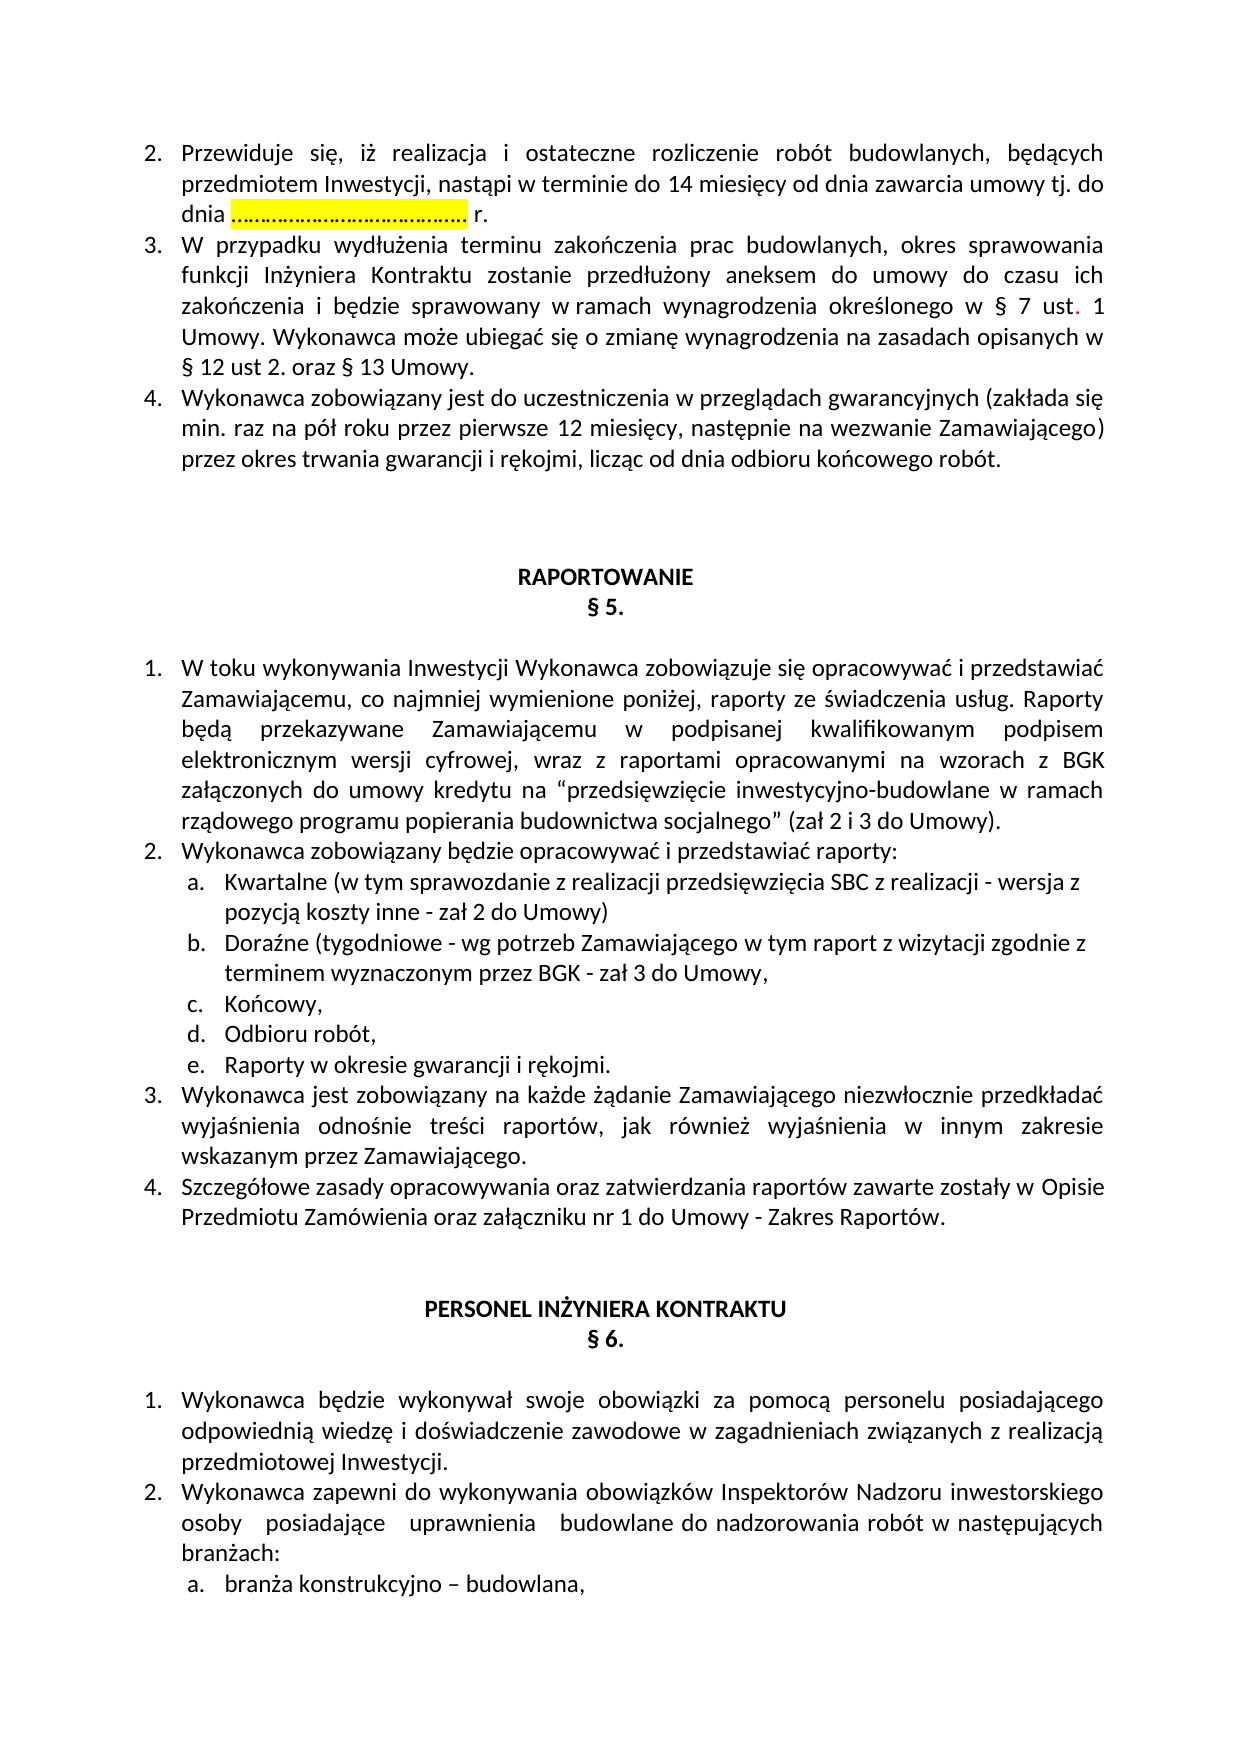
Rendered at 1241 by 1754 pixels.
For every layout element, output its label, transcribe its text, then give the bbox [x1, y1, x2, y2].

text § 6. [106, 1324, 1105, 1354]
list Wykonawca zapewni do wykonywania obowiązków Inspektorów Nadzoru inwestorskiego osoby posiadające uprawnienia budowlane do nadzorowania robót w następujących branżach: [144, 1476, 1105, 1568]
list Szczegółowe zasady opracowywania oraz zatwierdzania raportów zawarte zostały w Opisie Przedmiotu Zamówienia oraz załączniku nr 1 do Umowy - Zakres Raportów. [144, 1171, 1105, 1232]
list Odbioru robót, [187, 1018, 1105, 1049]
list Wykonawca zobowiązany będzie opracowywać i przedstawiać raporty: [144, 835, 1105, 866]
text RAPORTOWANIE [106, 561, 1105, 591]
list Wykonawca będzie wykonywał swoje obowiązki za pomocą personelu posiadającego odpowiednią wiedzę i doświadczenie zawodowe w zagadnieniach związanych z realizacją przedmiotowej Inwestycji. [144, 1385, 1105, 1476]
list W toku wykonywania Inwestycji Wykonawca zobowiązuje się opracowywać i przedstawiać Zamawiającemu, co najmniej wymienione poniżej, raporty ze świadczenia usług. Raporty będą przekazywane Zamawiającemu w podpisanej kwalifikowanym podpisem elektronicznym wersji cyfrowej, wraz z raportami opracowanymi na wzorach z BGK załączonych do umowy kredytu na “przedsięwzięcie inwestycyjno-budowlane w ramach rządowego programu popierania budownictwa socjalnego” (zał 2 i 3 do Umowy). [144, 652, 1105, 835]
list Wykonawca jest zobowiązany na każde żądanie Zamawiającego niezwłocznie przedkładać wyjaśnienia odnośnie treści raportów, jak również wyjaśnienia w innym zakresie wskazanym przez Zamawiającego. [144, 1079, 1105, 1171]
list Końcowy, [187, 988, 1105, 1018]
list Wykonawca zobowiązany jest do uczestniczenia w przeglądach gwarancyjnych (zakłada się min. raz na pół roku przez pierwsze 12 miesięcy, następnie na wezwanie Zamawiającego) przez okres trwania gwarancji i rękojmi, licząc od dnia odbioru końcowego robót. [144, 382, 1105, 473]
text PERSONEL INŻYNIERA KONTRAKTU [106, 1293, 1105, 1324]
list branża konstrukcyjno – budowlana, [187, 1568, 1105, 1598]
list Przewiduje się, iż realizacja i ostateczne rozliczenie robót budowlanych, będących przedmiotem Inwestycji, nastąpi w terminie do 14 miesięcy od dnia zawarcia umowy tj. do dnia ………………………………….. r. [144, 137, 1105, 229]
list Raporty w okresie gwarancji i rękojmi. [187, 1049, 1105, 1079]
list Doraźne (tygodniowe - wg potrzeb Zamawiającego w tym raport z wizytacji zgodnie z terminem wyznaczonym przez BGK - zał 3 do Umowy, [187, 927, 1105, 988]
list W przypadku wydłużenia terminu zakończenia prac budowlanych, okres sprawowania funkcji Inżyniera Kontraktu zostanie przedłużony aneksem do umowy do czasu ich zakończenia i będzie sprawowany w ramach wynagrodzenia określonego w § 7 ust. 1 Umowy. Wykonawca może ubiegać się o zmianę wynagrodzenia na zasadach opisanych w § 12 ust 2. oraz § 13 Umowy. [144, 229, 1105, 382]
text § 5. [106, 591, 1105, 622]
list Kwartalne (w tym sprawozdanie z realizacji przedsięwzięcia SBC z realizacji - wersja z pozycją koszty inne - zał 2 do Umowy) [187, 866, 1105, 927]
